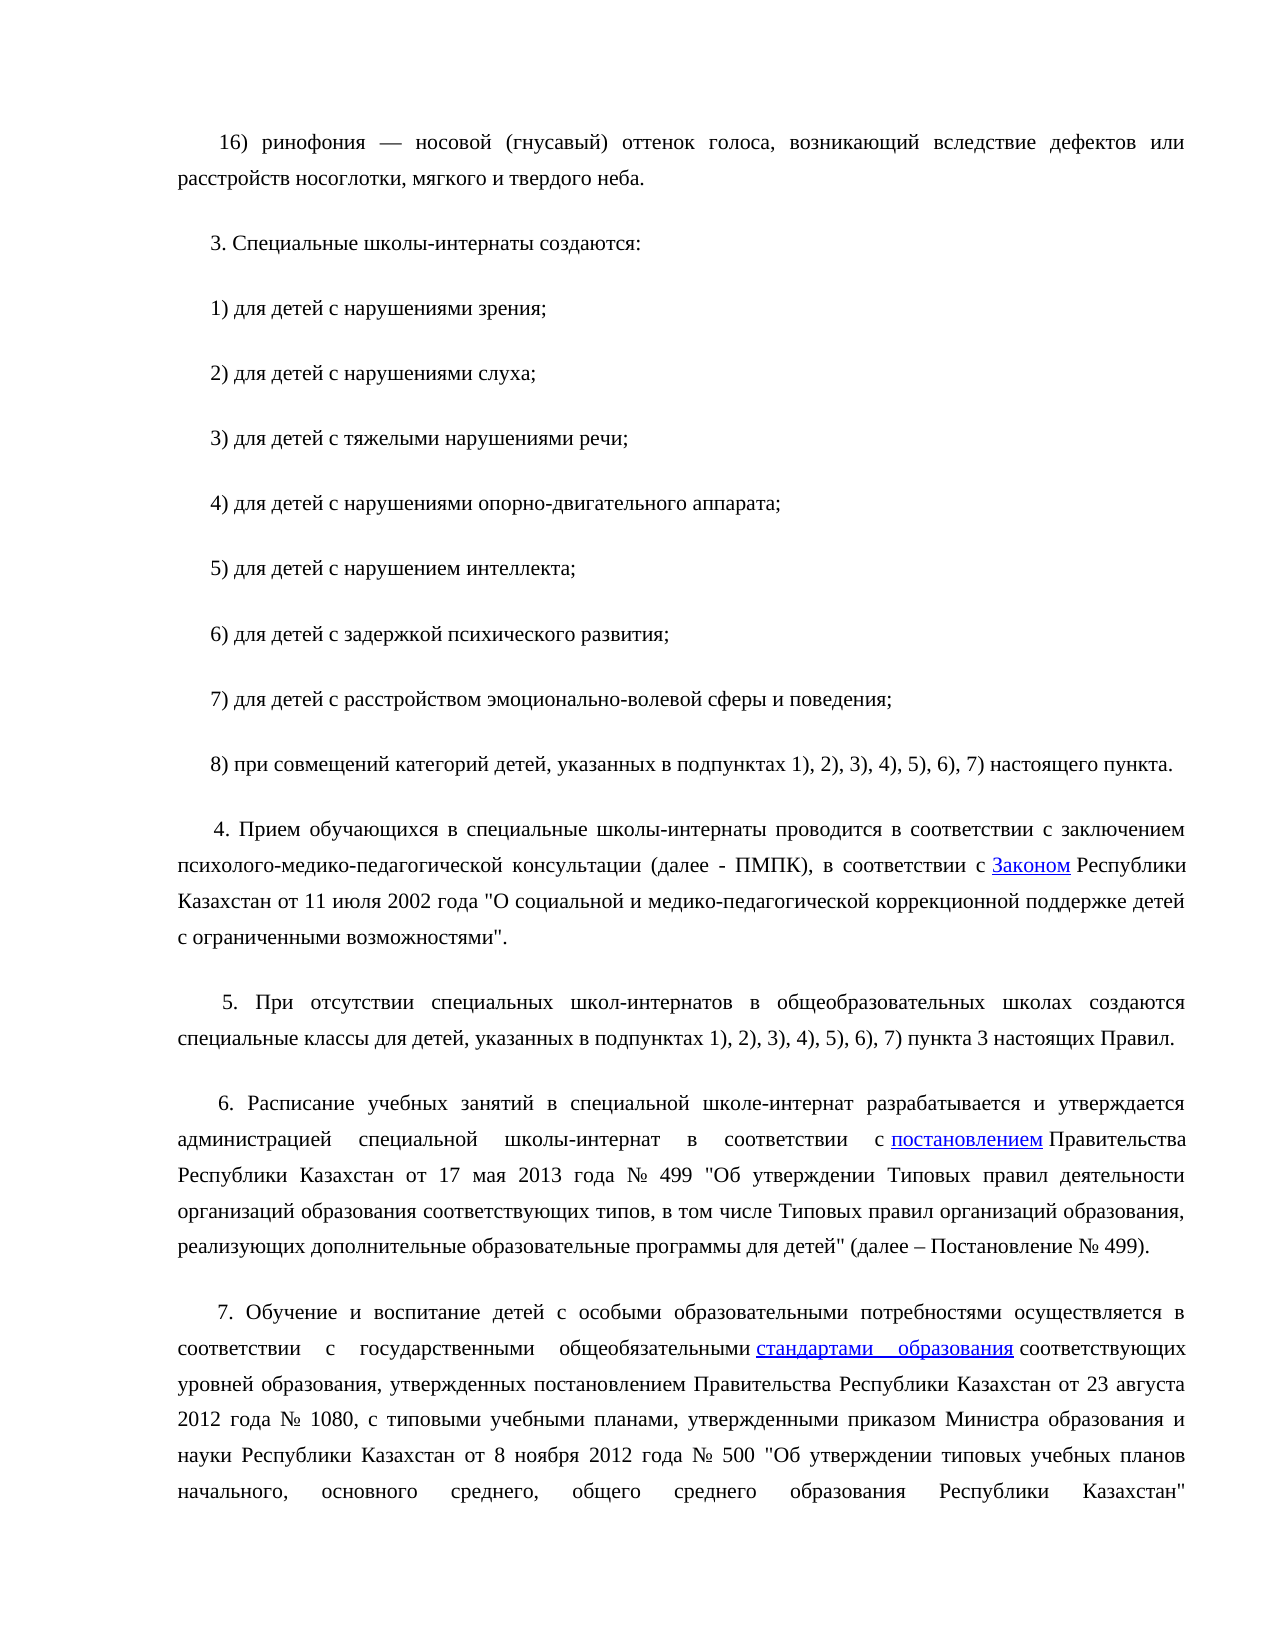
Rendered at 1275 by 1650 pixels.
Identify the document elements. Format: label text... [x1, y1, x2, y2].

text 7) для детей с расстройством эмоционально-волевой сферы и поведения; [177, 675, 1186, 711]
text 3) для детей с тяжелыми нарушениями речи; [177, 414, 1186, 450]
text 4. Прием обучающихся в специальные школы-интернаты проводится в соответствии с заключением психолого-медико-педагогической консультации (далее - ПМПК), в соответствии с Законом Республики Казахстан от 11 июля 2002 года "О социальной и медико-педагогической коррекционной поддержке детей с ограниченными возможностями". [177, 805, 1186, 949]
text 16) ринофония — носовой (гнусавый) оттенок голоса, возникающий вследствие дефектов или расстройств носоглотки, мягкого и твердого неба. [177, 118, 1186, 190]
text 3. Специальные школы-интернаты создаются: [177, 219, 1186, 255]
text 8) при совмещений категорий детей, указанных в подпунктах 1), 2), 3), 4), 5), 6), 7) настоящего пункта. [177, 740, 1186, 776]
text 6) для детей с задержкой психического развития; [177, 610, 1186, 646]
text 6. Расписание учебных занятий в специальной школе-интернат разрабатывается и утверждается администрацией специальной школы-интернат в соответствии с постановлением Правительства Республики Казахстан от 17 мая 2013 года № 499 "Об утверждении Типовых правил деятельности организаций образования соответствующих типов, в том числе Типовых правил организаций образования, реализующих дополнительные образовательные программы для детей" (далее – Постановление № 499). [177, 1079, 1186, 1259]
text 2) для детей с нарушениями слуха; [177, 349, 1186, 385]
text 5) для детей с нарушением интеллекта; [177, 545, 1186, 581]
text 5. При отсутствии специальных школ-интернатов в общеобразовательных школах создаются специальные классы для детей, указанных в подпунктах 1), 2), 3), 4), 5), 6), 7) пункта 3 настоящих Правил. [177, 978, 1186, 1050]
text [177, 1288, 1186, 1503]
text 1) для детей с нарушениями зрения; [177, 284, 1186, 320]
text 4) для детей с нарушениями опорно-двигательного аппарата; [177, 479, 1186, 516]
